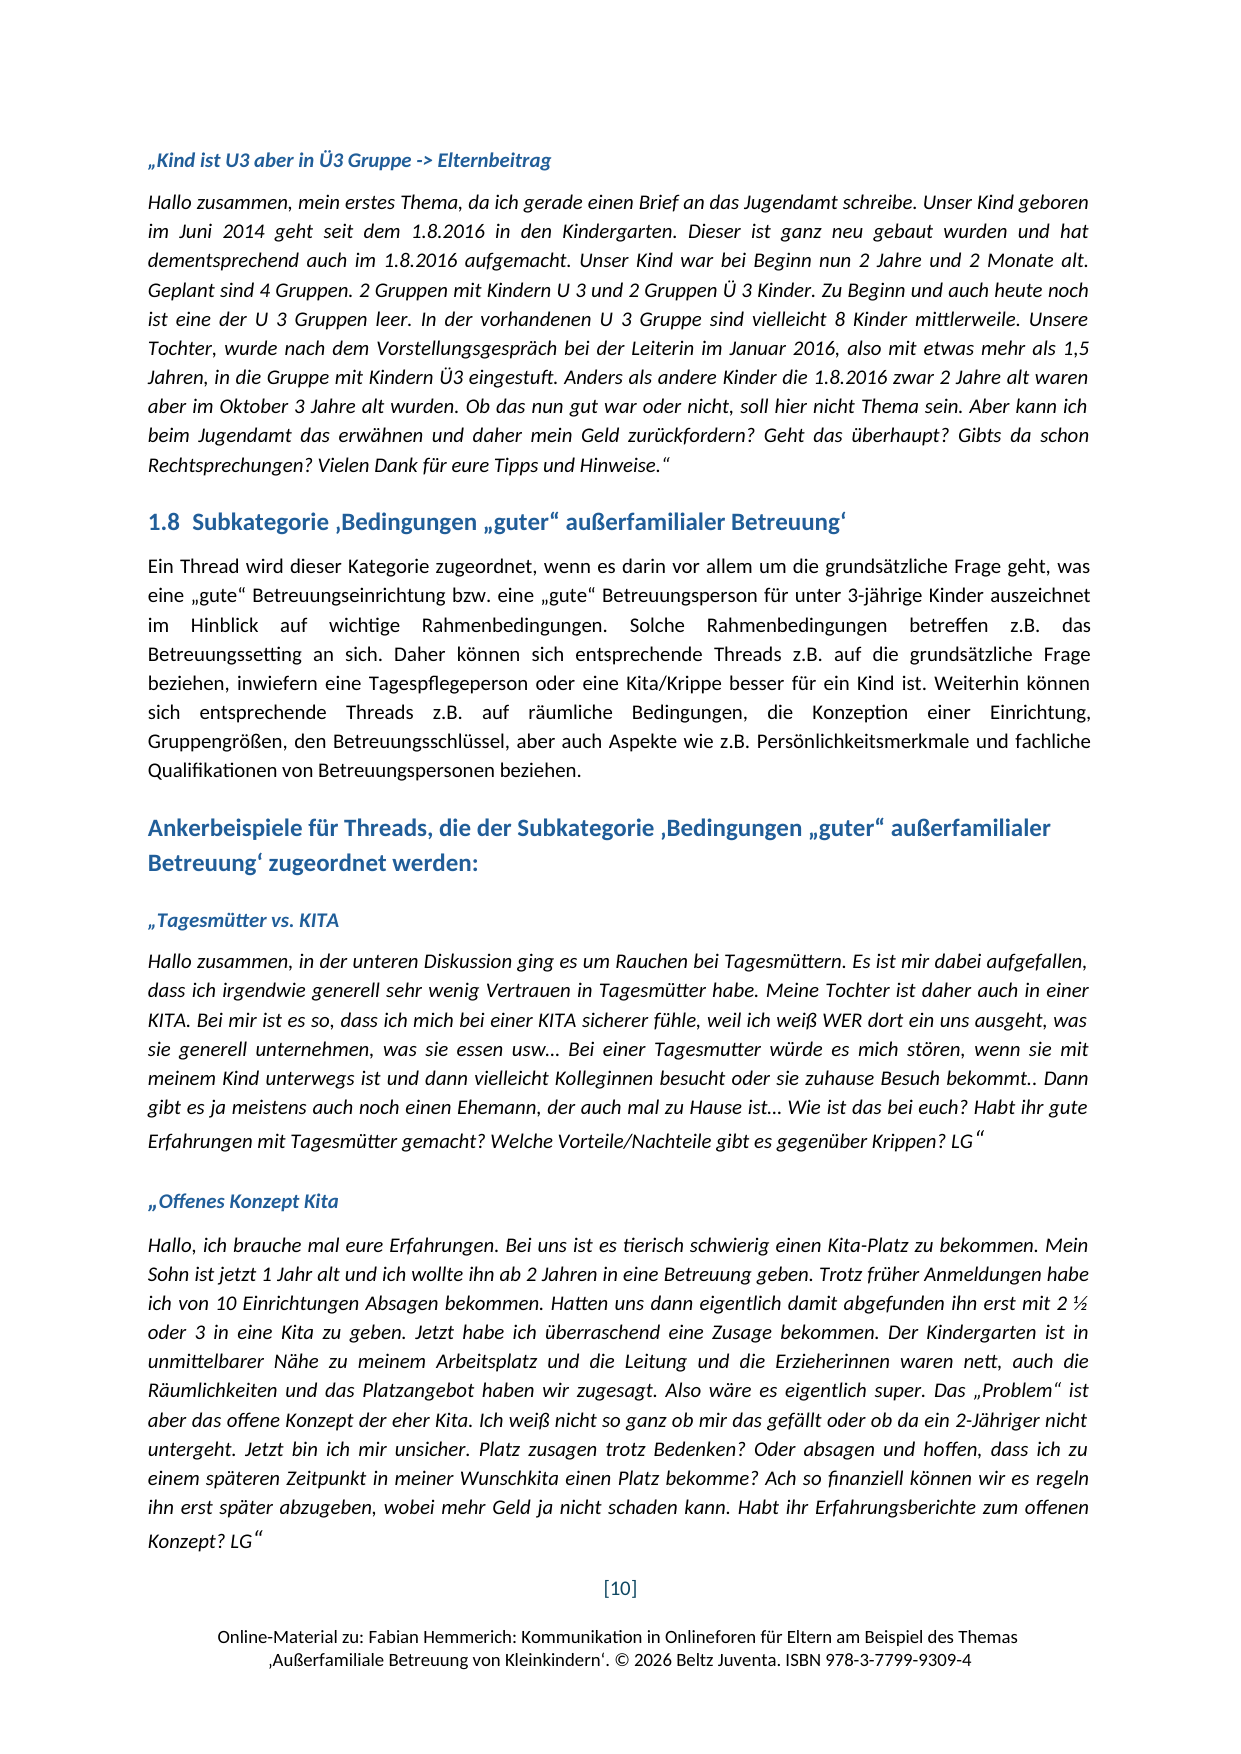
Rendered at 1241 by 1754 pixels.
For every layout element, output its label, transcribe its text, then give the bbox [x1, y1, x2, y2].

subtitle 1.8 Subkategorie ‚Bedingungen „guter“ außerfamilialer Betreuung‘ [148, 506, 1092, 537]
text Ein Thread wird dieser Kategorie zugeordnet, wenn es darin vor allem um die grundsätzliche Frage geht, was eine „gute“ Betreuungseinrichtung bzw. eine „gute“ Betreuungsperson für unter 3-jährige Kinder auszeichnet im Hinblick auf wichtige Rahmenbedingungen. Solche Rahmenbedingungen betreffen z.B. das Betreuungssetting an sich. Daher können sich entsprechende Threads z.B. auf die grundsätzliche Frage beziehen, inwiefern eine Tagespflegeperson oder eine Kita/Krippe besser für ein Kind ist. Weiterhin können sich entsprechende Threads z.B. auf räumliche Bedingungen, die Konzeption einer Einrichtung, Gruppengrößen, den Betreuungsschlüssel, aber auch Aspekte wie z.B. Persönlichkeitsmerkmale und fachliche Qualifikationen von Betreuungspersonen beziehen. [148, 553, 1092, 783]
subtitle „Kind ist U3 aber in Ü3 Gruppe -> Elternbeitrag [148, 148, 1092, 173]
text Hallo zusammen, in der unteren Diskussion ging es um Rauchen bei Tagesmüttern. Es ist mir dabei aufgefallen, dass ich irgendwie generell sehr wenig Vertrauen in Tagesmütter habe. Meine Tochter ist daher auch in einer KITA. Bei mir ist es so, dass ich mich bei einer KITA sicherer fühle, weil ich weiß WER dort ein uns ausgeht, was sie generell unternehmen, was sie essen usw… Bei einer Tagesmutter würde es mich stören, wenn sie mit meinem Kind unterwegs ist und dann vielleicht Kolleginnen besucht oder sie zuhause Besuch bekommt.. Dann gibt es ja meistens auch noch einen Ehemann, der auch mal zu Hause ist… Wie ist das bei euch? Habt ihr gute Erfahrungen mit Tagesmütter gemacht? Welche Vorteile/Nachteile gibt es gegenüber Krippen? LG“ [148, 948, 1092, 1155]
subtitle „Tagesmütter vs. KITA [148, 907, 1092, 932]
text Hallo zusammen, mein erstes Thema, da ich gerade einen Brief an das Jugendamt schreibe. Unser Kind geboren im Juni 2014 geht seit dem 1.8.2016 in den Kindergarten. Dieser ist ganz neu gebaut wurden und hat dementsprechend auch im 1.8.2016 aufgemacht. Unser Kind war bei Beginn nun 2 Jahre und 2 Monate alt. Geplant sind 4 Gruppen. 2 Gruppen mit Kindern U 3 und 2 Gruppen Ü 3 Kinder. Zu Beginn und auch heute noch ist eine der U 3 Gruppen leer. In der vorhandenen U 3 Gruppe sind vielleicht 8 Kinder mittlerweile. Unsere Tochter, wurde nach dem Vorstellungsgespräch bei der Leiterin im Januar 2016, also mit etwas mehr als 1,5 Jahren, in die Gruppe mit Kindern Ü3 eingestuft. Anders als andere Kinder die 1.8.2016 zwar 2 Jahre alt waren aber im Oktober 3 Jahre alt wurden. Ob das nun gut war oder nicht, soll hier nicht Thema sein. Aber kann ich beim Jugendamt das erwähnen und daher mein Geld zurückfordern? Geht das überhaupt? Gibts da schon Rechtsprechungen? Vielen Dank für eure Tipps und Hinweise.“ [148, 189, 1092, 477]
text Hallo, ich brauche mal eure Erfahrungen. Bei uns ist es tierisch schwierig einen Kita-Platz zu bekommen. Mein Sohn ist jetzt 1 Jahr alt und ich wollte ihn ab 2 Jahren in eine Betreuung geben. Trotz früher Anmeldungen habe ich von 10 Einrichtungen Absagen bekommen. Hatten uns dann eigentlich damit abgefunden ihn erst mit 2 ½ oder 3 in eine Kita zu geben. Jetzt habe ich überraschend eine Zusage bekommen. Der Kindergarten ist in unmittelbarer Nähe zu meinem Arbeitsplatz und die Leitung und die Erzieherinnen waren nett, auch die Räumlichkeiten und das Platzangebot haben wir zugesagt. Also wäre es eigentlich super. Das „Problem“ ist aber das offene Konzept der eher Kita. Ich weiß nicht so ganz ob mir das gefällt oder ob da ein 2-Jähriger nicht untergeht. Jetzt bin ich mir unsicher. Platz zusagen trotz Bedenken? Oder absagen und hoffen, dass ich zu einem späteren Zeitpunkt in meiner Wunschkita einen Platz bekomme? Ach so finanziell können wir es regeln ihn erst später abzugeben, wobei mehr Geld ja nicht schaden kann. Habt ihr Erfahrungsberichte zum offenen Konzept? LG“ [148, 1232, 1092, 1555]
subtitle „Offenes Konzept Kita [148, 1184, 1092, 1215]
subtitle Ankerbeispiele für Threads, die der Subkategorie ‚Bedingungen „guter“ außerfamilialer Betreuung‘ zugeordnet werden: [148, 812, 1092, 877]
